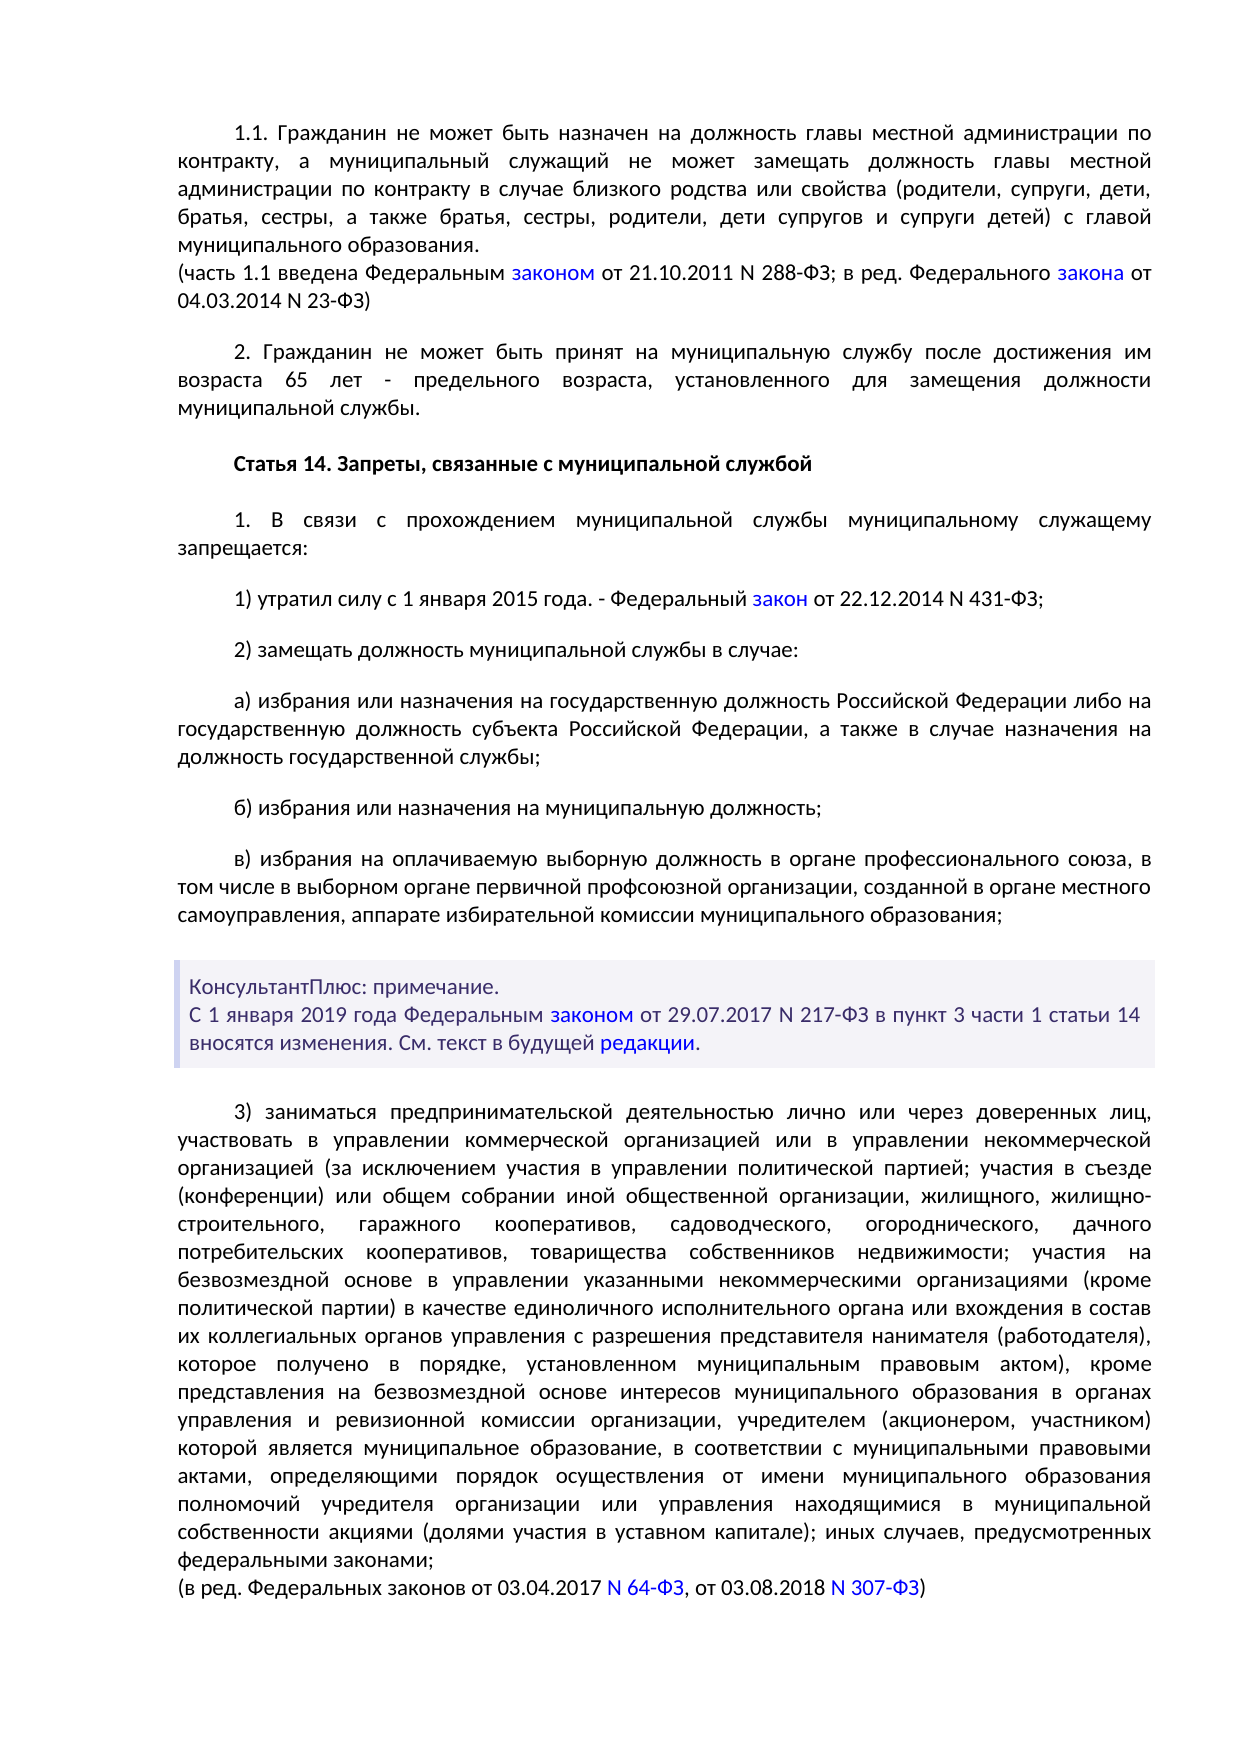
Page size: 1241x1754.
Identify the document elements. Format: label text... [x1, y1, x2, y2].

text (часть 1.1 введена Федеральным законом от 21.10.2011 N 288-ФЗ; в ред. Федерального закона от 04.03.2014 N 23-ФЗ) [177, 258, 1152, 314]
table_header КонсультантПлюс: примечание. С 1 января 2019 года Федеральным законом от 29.07.2017 N 217-ФЗ в пункт 3 части 1 статьи 14 вносятся изменения. См. текст в будущей редакции. [180, 960, 1149, 1068]
text 2. Гражданин не может быть принят на муниципальную службу после достижения им возраста 65 лет - предельного возраста, установленного для замещения должности муниципальной службы. [177, 337, 1152, 421]
text 3) заниматься предпринимательской деятельностью лично или через доверенных лиц, участвовать в управлении коммерческой организацией или в управлении некоммерческой организацией (за исключением участия в управлении политической партией; участия в съезде (конференции) или общем собрании иной общественной организации, жилищного, жилищно-строительного, гаражного кооперативов, садоводческого, огороднического, дачного потребительских кооперативов, товарищества собственников недвижимости; участия на безвозмездной основе в управлении указанными некоммерческими организациями (кроме политической партии) в качестве единоличного исполнительного органа или вхождения в состав их коллегиальных органов управления с разрешения представителя нанимателя (работодателя), которое получено в порядке, установленном муниципальным правовым актом), кроме представления на безвозмездной основе интересов муниципального образования в органах управления и ревизионной комиссии организации, учредителем (акционером, участником) которой является муниципальное образование, в соответствии с муниципальными правовыми актами, определяющими порядок осуществления от имени муниципального образования полномочий учредителя организации или управления находящимися в муниципальной собственности акциями (долями участия в уставном капитале); иных случаев, предусмотренных федеральными законами; [177, 1097, 1152, 1573]
text б) избрания или назначения на муниципальную должность; [177, 793, 1152, 821]
text в) избрания на оплачиваемую выборную должность в органе профессионального союза, в том числе в выборном органе первичной профсоюзной организации, созданной в органе местного самоуправления, аппарате избирательной комиссии муниципального образования; [177, 844, 1152, 928]
text 2) замещать должность муниципальной службы в случае: [177, 635, 1152, 663]
text (в ред. Федеральных законов от 03.04.2017 N 64-ФЗ, от 03.08.2018 N 307-ФЗ) [177, 1573, 1152, 1602]
text 1. В связи с прохождением муниципальной службы муниципальному служащему запрещается: [177, 505, 1152, 561]
title Статья 14. Запреты, связанные с муниципальной службой [177, 449, 1152, 477]
text 1.1. Гражданин не может быть назначен на должность главы местной администрации по контракту, а муниципальный служащий не может замещать должность главы местной администрации по контракту в случае близкого родства или свойства (родители, супруги, дети, братья, сестры, а также братья, сестры, родители, дети супругов и супруги детей) с главой муниципального образования. [177, 118, 1152, 258]
text а) избрания или назначения на государственную должность Российской Федерации либо на государственную должность субъекта Российской Федерации, а также в случае назначения на должность государственной службы; [177, 686, 1152, 770]
text 1) утратил силу с 1 января 2015 года. - Федеральный закон от 22.12.2014 N 431-ФЗ; [177, 584, 1152, 612]
